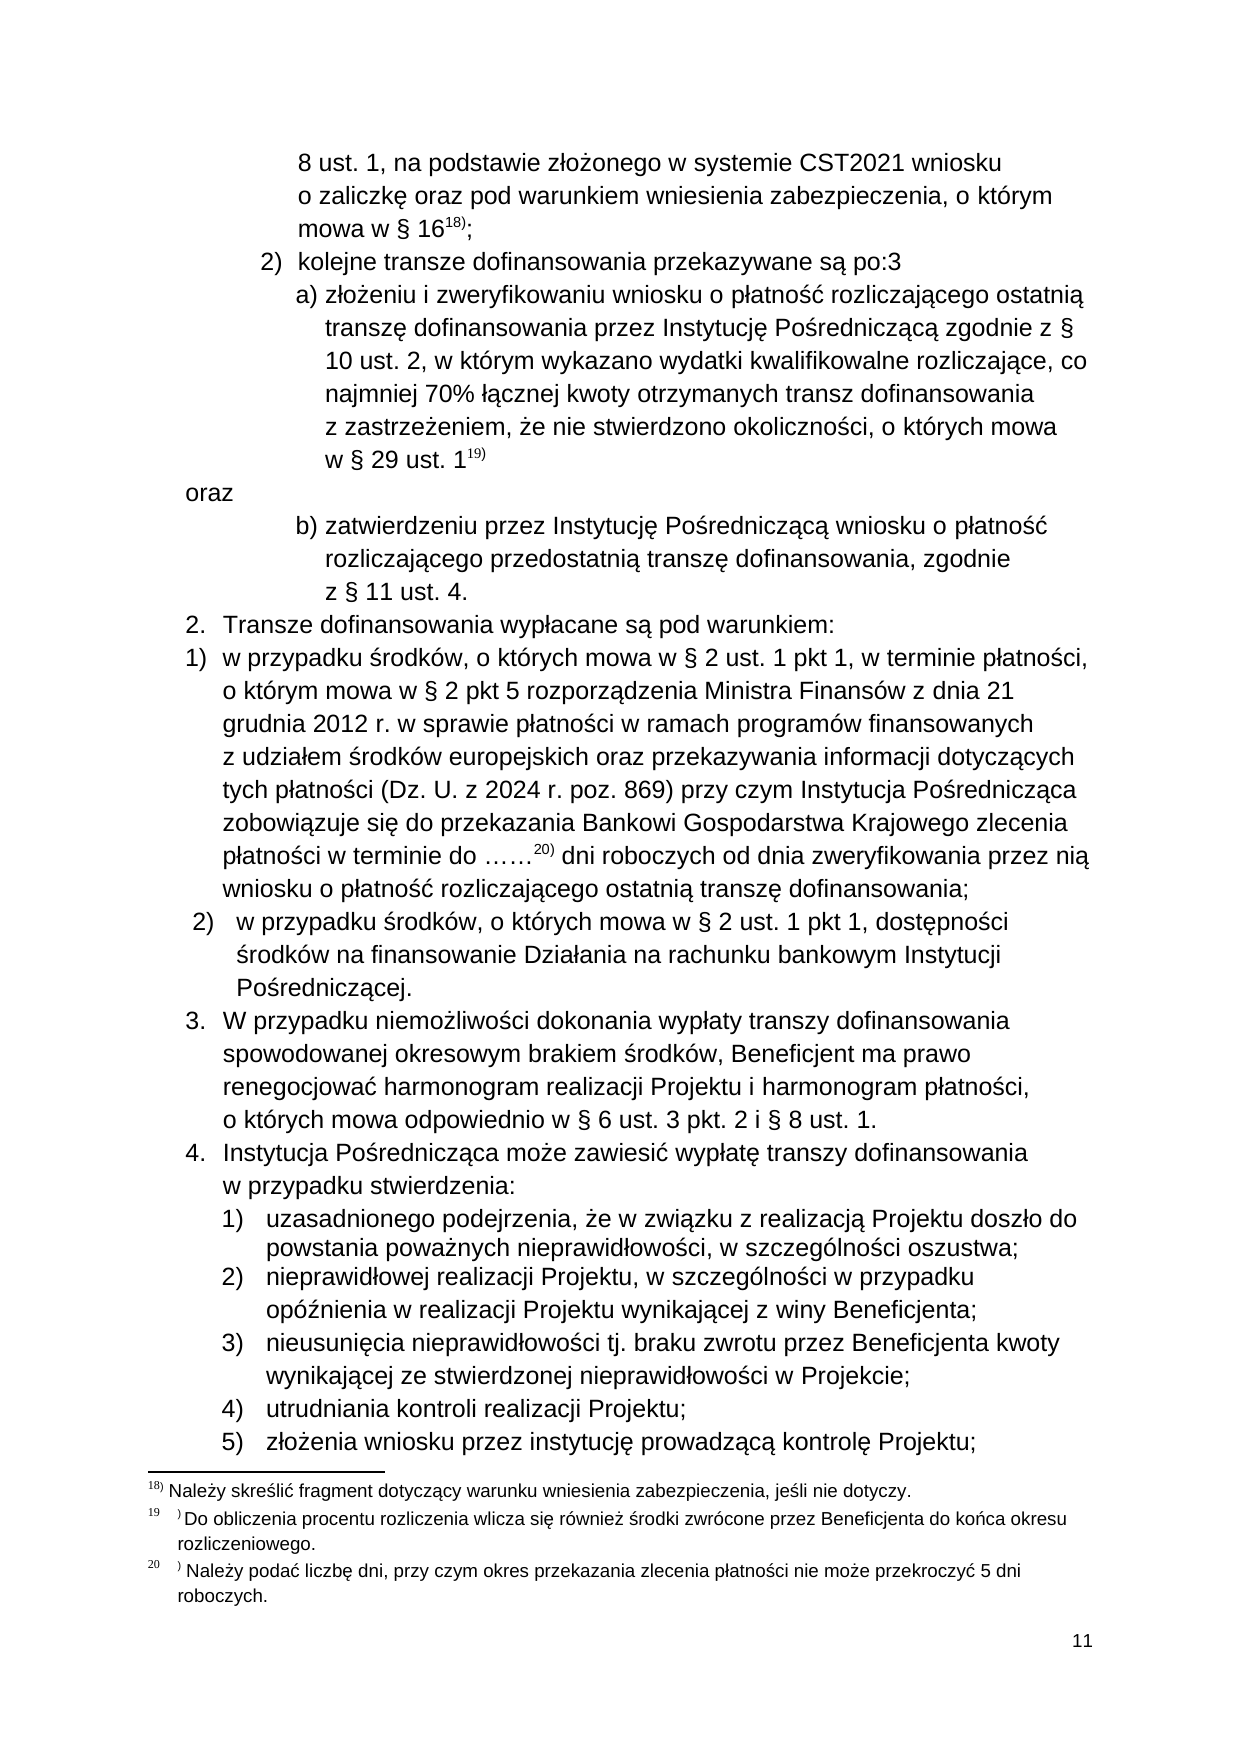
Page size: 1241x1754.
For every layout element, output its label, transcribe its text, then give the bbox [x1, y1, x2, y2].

list Transze dofinansowania wypłacane są pod warunkiem: [185, 610, 1093, 639]
list złożeniu i zweryfikowaniu wniosku o płatność rozliczającego ostatnią transzę dofinansowania przez Instytucję Pośredniczącą zgodnie z § 10 ust. 2, w którym wykazano wydatki kwalifikowalne rozliczające, co najmniej 70% łącznej kwoty otrzymanych transz dofinansowania z zastrzeżeniem, że nie stwierdzono okoliczności, o których mowa w § 29 ust. 1) [295, 280, 1093, 474]
list nieusunięcia nieprawidłowości tj. braku zwrotu przez Beneficjenta kwoty wynikającej ze stwierdzonej nieprawidłowości w Projekcie; [221, 1328, 1093, 1390]
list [260, 148, 1093, 242]
list kolejne transze dofinansowania przekazywane są po:3 [260, 247, 1093, 275]
list nieprawidłowej realizacji Projektu, w szczególności w przypadku opóźnienia w realizacji Projektu wynikającej z winy Beneficjenta; [221, 1262, 1093, 1324]
list oraz [185, 478, 1093, 507]
list uzasadnionego podejrzenia, że w związku z realizacją Projektu doszło do powstania poważnych nieprawidłowości, w szczególności oszustwa; [221, 1204, 1093, 1262]
list W przypadku niemożliwości dokonania wypłaty transzy dofinansowania spowodowanej okresowym brakiem środków, Beneficjent ma prawo renegocjować harmonogram realizacji Projektu i harmonogram płatności, o których mowa odpowiednio w § 6 ust. 3 pkt. 2 i § 8 ust. 1. [185, 1006, 1093, 1134]
list w przypadku środków, o których mowa w § 2 ust. 1 pkt 1, dostępności środków na finansowanie Działania na rachunku bankowym Instytucji Pośredniczącej. [192, 907, 1093, 1002]
list utrudniania kontroli realizacji Projektu; [221, 1394, 1093, 1423]
list w przypadku środków, o których mowa w § 2 ust. 1 pkt 1, w terminie płatności, o którym mowa w § 2 pkt 5 rozporządzenia Ministra Finansów z dnia 21 grudnia 2012 r. w sprawie płatności w ramach programów finansowanych z udziałem środków europejskich oraz przekazywania informacji dotyczących tych płatności (Dz. U. z 2024 r. poz. 869) przy czym Instytucja Pośrednicząca zobowiązuje się do przekazania Bankowi Gospodarstwa Krajowego zlecenia płatności w terminie do ……) dni roboczych od dnia zweryfikowania przez nią wniosku o płatność rozliczającego ostatnią transzę dofinansowania; [185, 643, 1093, 903]
list zatwierdzeniu przez Instytucję Pośredniczącą wniosku o płatność rozliczającego przedostatnią transzę dofinansowania, zgodnie z § 11 ust. 4. [295, 511, 1093, 606]
list złożenia wniosku przez instytucję prowadzącą kontrolę Projektu; [221, 1427, 1093, 1456]
list Instytucja Pośrednicząca może zawiesić wypłatę transzy dofinansowania w przypadku stwierdzenia: [185, 1138, 1093, 1200]
